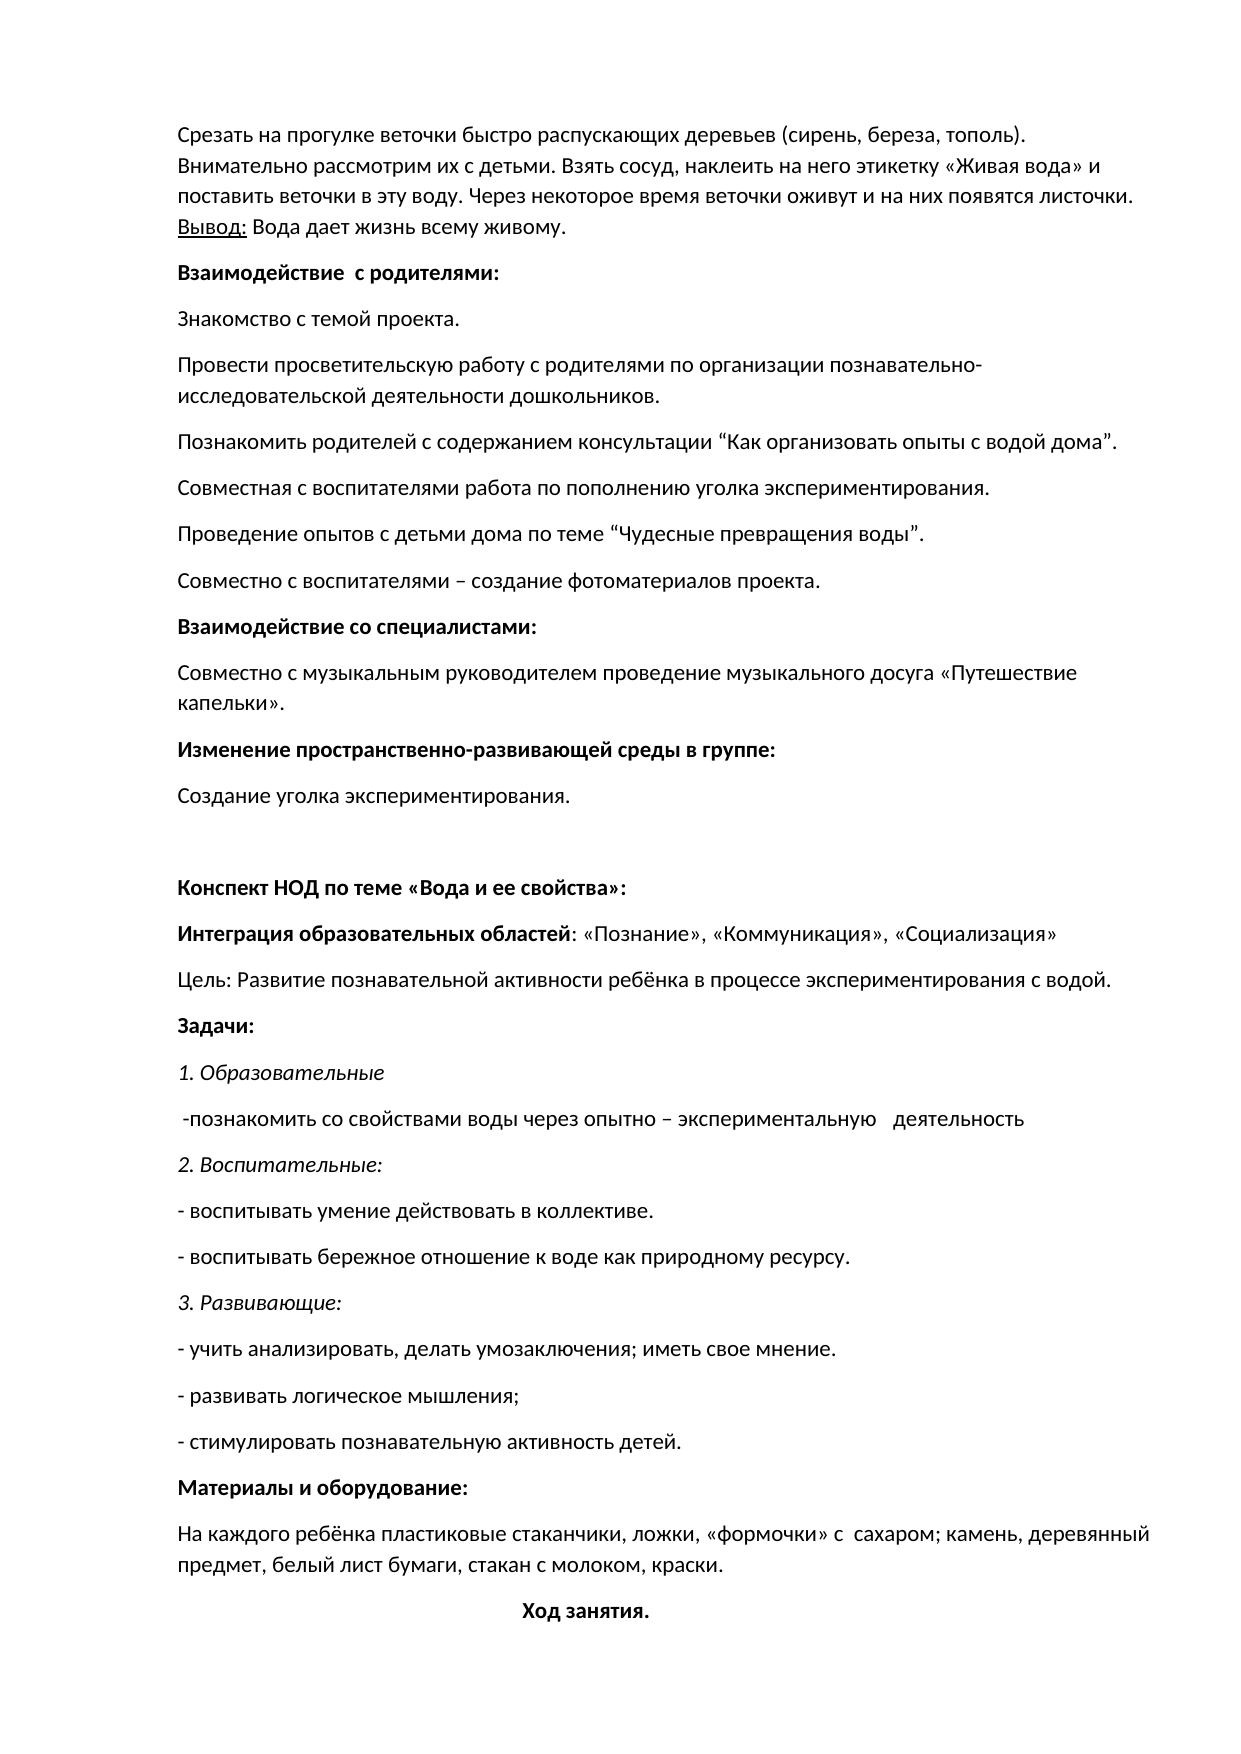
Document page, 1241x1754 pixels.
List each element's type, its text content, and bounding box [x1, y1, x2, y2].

text Совместно с музыкальным руководителем проведение музыкального досуга «Путешествие капельки». [177, 656, 1152, 717]
text На каждого ребёнка пластиковые стаканчики, ложки, «формочки» с сахаром; камень, деревянный предмет, белый лист бумаги, стакан с молоком, краски. [177, 1517, 1152, 1578]
text Срезать на прогулке веточки быстро распускающих деревьев (сирень, береза, тополь). Внимательно рассмотрим их с детьми. Взять сосуд, наклеить на него этикетку «Живая вода» и поставить веточки в эту воду. Через некоторое время веточки оживут и на них появятся листочки. Вывод: Вода дает жизнь всему живому. [177, 118, 1152, 240]
text Цель: Развитие познавательной активности ребёнка в процессе экспериментирования с водой. [177, 963, 1152, 993]
text Провести просветительскую работу с родителями по организации познавательно-исследовательской деятельности дошкольников. [177, 348, 1152, 409]
text Ход занятия. [177, 1593, 1152, 1624]
text 2. Воспитательные: [177, 1147, 1152, 1178]
text Совместно с воспитателями – создание фотоматериалов проекта. [177, 563, 1152, 594]
text - развивать логическое мышления; [177, 1378, 1152, 1409]
text Материалы и оборудование: [177, 1471, 1152, 1501]
text - стимулировать познавательную активность детей. [177, 1424, 1152, 1455]
text -познакомить со свойствами воды через опытно – экспериментальную деятельность [177, 1101, 1152, 1132]
text Взаимодействие с родителями: [177, 256, 1152, 286]
text Совместная с воспитателями работа по пополнению уголка экспериментирования. [177, 471, 1152, 501]
text Взаимодействие со специалистами: [177, 609, 1152, 640]
text Познакомить родителей с содержанием консультации “Как организовать опыты с водой дома”. [177, 425, 1152, 455]
text Конспект НОД по теме «Вода и ее свойства»: [177, 871, 1152, 901]
text Интеграция образовательных областей: «Познание», «Коммуникация», «Социализация» [177, 917, 1152, 947]
text Проведение опытов с детьми дома по теме “Чудесные превращения воды”. [177, 517, 1152, 548]
text 3. Развивающие: [177, 1286, 1152, 1316]
text 1. Образовательные [177, 1055, 1152, 1086]
text - учить анализировать, делать умозаключения; иметь свое мнение. [177, 1332, 1152, 1363]
text Знакомство с темой проекта. [177, 302, 1152, 332]
text Изменение пространственно-развивающей среды в группе: [177, 732, 1152, 763]
text Создание уголка экспериментирования. [177, 778, 1152, 809]
text - воспитывать бережное отношение к воде как природному ресурсу. [177, 1240, 1152, 1270]
text Задачи: [177, 1009, 1152, 1039]
text - воспитывать умение действовать в коллективе. [177, 1194, 1152, 1224]
